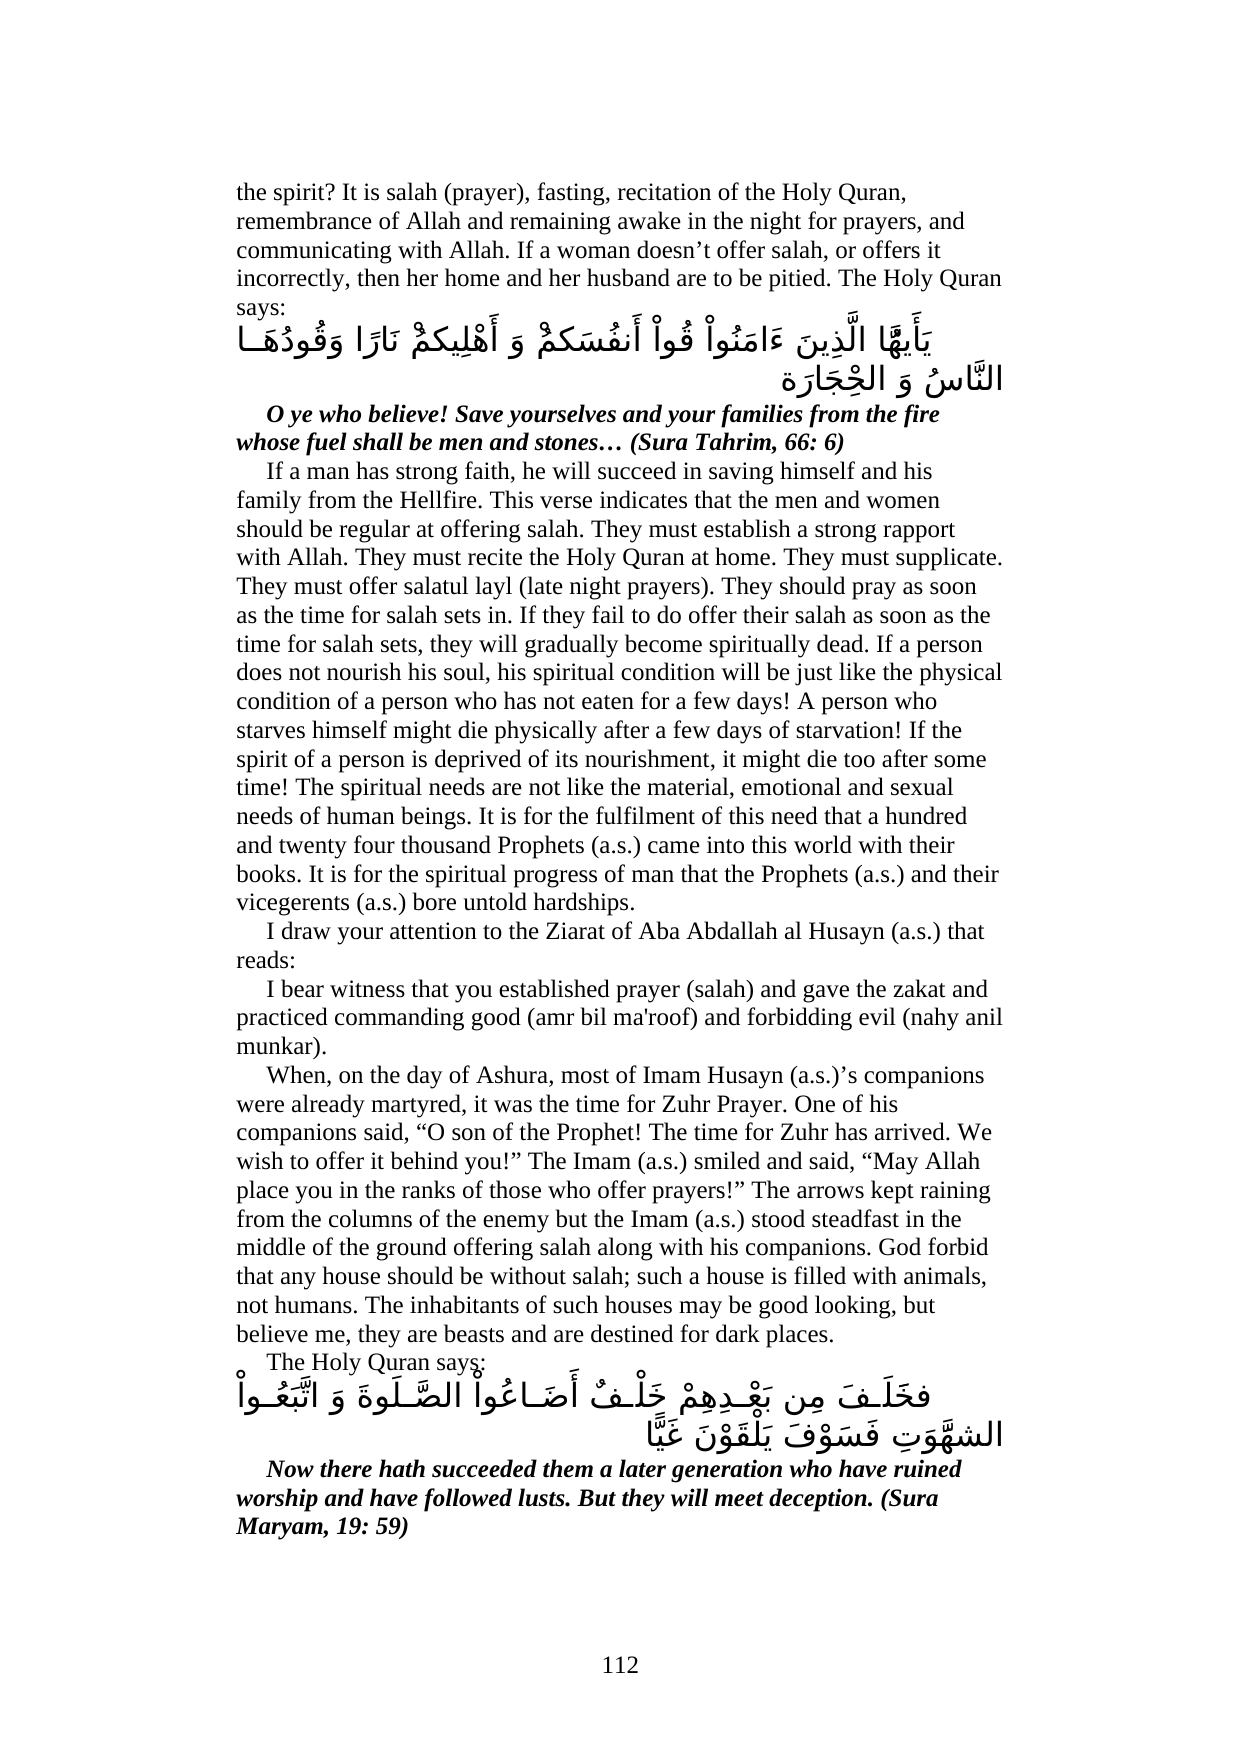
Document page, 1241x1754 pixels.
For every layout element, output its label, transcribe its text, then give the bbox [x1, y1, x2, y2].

text O ye who believe! Save yourselves and your families from the fire whose fuel shall be men and stones… (Sura Tahrim, 66: 6) [236, 399, 1004, 456]
text فخََلَفَ مِن بَعْدِهِمْ خَلْفٌ أَضَاعُواْ الصَّلَوةَ وَ اتَّبَعُواْ الشهََّوَتِ فَسَوْفَ يَلْقَوْنَ غَيًّا [236, 1376, 1004, 1454]
text يَأَيهَُّا الَّذِينَ ءَامَنُواْ قُواْ أَنفُسَكمُ‏ْ وَ أَهْلِيكمُ‏ْ نَارًا وَقُودُهَا النَّاسُ وَ الحِْجَارَة [236, 321, 1004, 399]
text If a man has strong faith, he will succeed in saving himself and his family from the Hellfire. This verse indicates that the men and women should be regular at offering salah. They must establish a strong rapport with Allah. They must recite the Holy Quran at home. They must supplicate. They must offer salatul layl (late night prayers). They should pray as soon as the time for salah sets in. If they fail to do offer their salah as soon as the time for salah sets, they will gradually become spiritually dead. If a person does not nourish his soul, his spiritual condition will be just like the physical condition of a person who has not eaten for a few days! A person who starves himself might die physically after a few days of starvation! If the spirit of a person is deprived of its nourishment, it might die too after some time! The spiritual needs are not like the material, emotional and sexual needs of human beings. It is for the fulfilment of this need that a hundred and twenty four thousand Prophets (a.s.) came into this world with their books. It is for the spiritual progress of man that the Prophets (a.s.) and their vicegerents (a.s.) bore untold hardships. [236, 456, 1004, 916]
text I bear witness that you established prayer (salah) and gave the zakat and practiced commanding good (amr bil ma'roof) and forbidding evil (nahy anil munkar). [236, 974, 1004, 1060]
text The Holy Quran says: [236, 1347, 1004, 1376]
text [236, 177, 1004, 321]
text Now there hath succeeded them a later generation who have ruined worship and have followed lusts. But they will meet deception. (Sura Maryam, 19: 59) [236, 1454, 1004, 1540]
text I draw your attention to the Ziarat of Aba Abdallah al Husayn (a.s.) that reads: [236, 916, 1004, 974]
text When, on the day of Ashura, most of Imam Husayn (a.s.)’s companions were already martyred, it was the time for Zuhr Prayer. One of his companions said, “O son of the Prophet! The time for Zuhr has arrived. We wish to offer it behind you!” The Imam (a.s.) smiled and said, “May Allah place you in the ranks of those who offer prayers!” The arrows kept raining from the columns of the enemy but the Imam (a.s.) stood steadfast in the middle of the ground offering salah along with his companions. God forbid that any house should be without salah; such a house is filled with animals, not humans. The inhabitants of such houses may be good looking, but believe me, they are beasts and are destined for dark places. [236, 1060, 1004, 1347]
